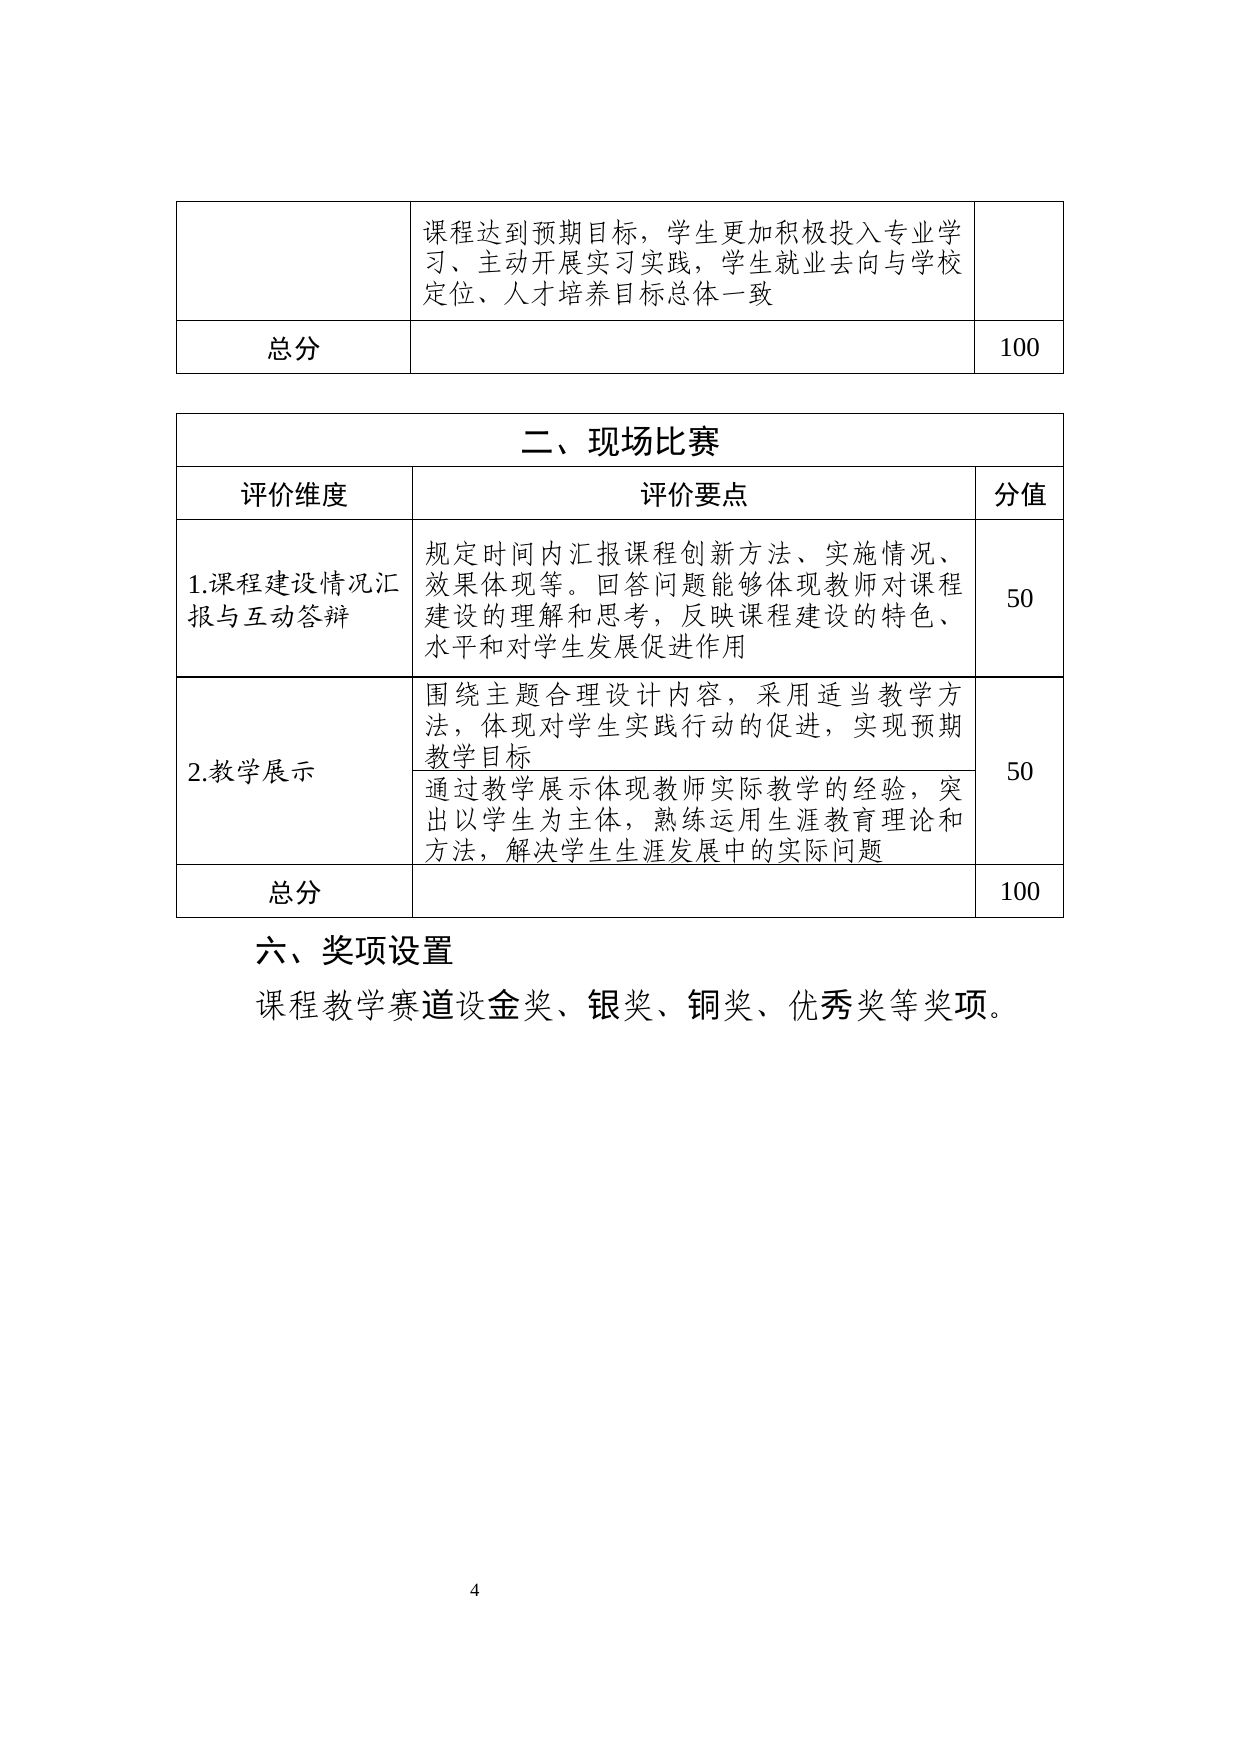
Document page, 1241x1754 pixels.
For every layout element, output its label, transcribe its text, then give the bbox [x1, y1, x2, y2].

table_cell 评价要点 [413, 467, 975, 519]
table_cell 围绕主题合理设计内容，采用适当教学方法，体现对学生实践行动的促进，实现预期教学目标 [413, 678, 975, 770]
table_header 课程达到预期目标，学生更加积极投入专业学习、主动开展实习实践，学生就业去向与学校定位、人才培养目标总体一致 [411, 202, 974, 320]
table_cell 通过教学展示体现教师实际教学的经验，突出以学生为主体，熟练运用生涯教育理论和方法，解决学生生涯发展中的实际问题 [413, 771, 975, 864]
table_cell 100 [975, 321, 1063, 373]
table_cell 评价维度 [177, 467, 412, 519]
table_header [975, 202, 1063, 320]
table_header 二、现场比赛 [177, 414, 1063, 466]
table_cell 1.课程建设情况汇报与互动答辩 [177, 520, 412, 676]
table_cell 50 [976, 678, 1063, 864]
text 六、奖项设置 [187, 918, 1053, 973]
table_cell [413, 865, 975, 917]
table_cell 分值 [976, 467, 1063, 519]
table_cell 总分 [177, 865, 412, 917]
table_cell 50 [976, 520, 1063, 676]
table_header [177, 202, 410, 320]
table_cell 2.教学展示 [177, 678, 412, 864]
table_cell 100 [976, 865, 1063, 917]
text 课程教学赛道设金奖、银奖、铜奖、优秀奖等奖项。 [187, 973, 1053, 1029]
table_cell [411, 321, 974, 373]
table_cell 规定时间内汇报课程创新方法、实施情况、效果体现等。回答问题能够体现教师对课程建设的理解和思考，反映课程建设的特色、水平和对学生发展促进作用 [413, 520, 975, 676]
table_cell 总分 [177, 321, 410, 373]
